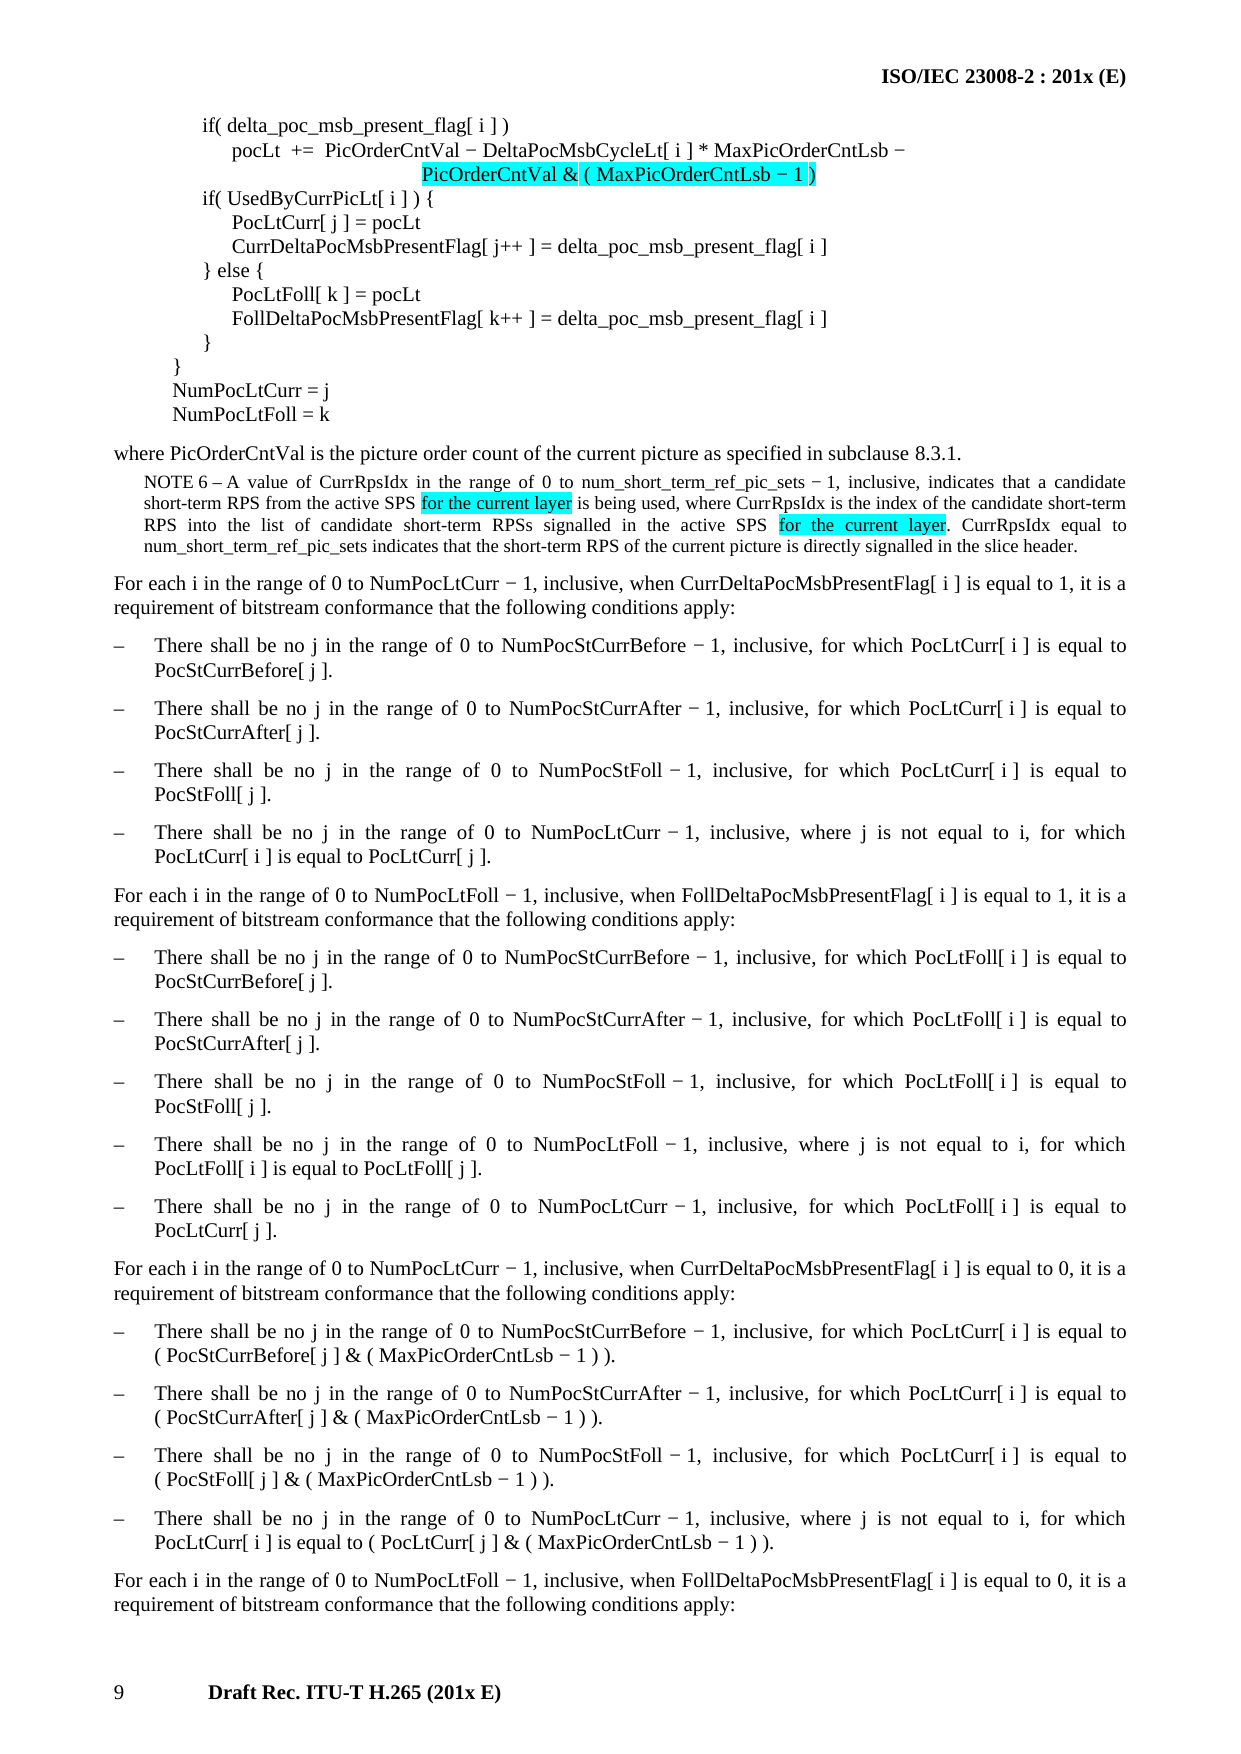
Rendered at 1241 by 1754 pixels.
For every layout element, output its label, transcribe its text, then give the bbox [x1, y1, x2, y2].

list There shall be no j in the range of 0 to NumPocStFoll − 1, inclusive, for which PocLtCurr[ i ] is equal to PocStFoll[ j ]. [113, 758, 1127, 806]
list There shall be no j in the range of 0 to NumPocLtCurr − 1, inclusive, where j is not equal to i, for which PocLtCurr[ i ] is equal to ( PocLtCurr[ j ] & ( MaxPicOrderCntLsb − 1 ) ). [113, 1506, 1127, 1554]
list There shall be no j in the range of 0 to NumPocStCurrAfter − 1, inclusive, for which PocLtFoll[ i ] is equal to PocStCurrAfter[ j ]. [113, 1007, 1127, 1055]
list There shall be no j in the range of 0 to NumPocStCurrBefore − 1, inclusive, for which PocLtCurr[ i ] is equal to PocStCurrBefore[ j ]. [113, 633, 1127, 682]
list There shall be no j in the range of 0 to NumPocStFoll − 1, inclusive, for which PocLtCurr[ i ] is equal to ( PocStFoll[ j ] & ( MaxPicOrderCntLsb − 1 ) ). [113, 1443, 1127, 1491]
list There shall be no j in the range of 0 to NumPocLtFoll − 1, inclusive, where j is not equal to i, for which PocLtFoll[ i ] is equal to PocLtFoll[ j ]. [113, 1132, 1127, 1180]
list There shall be no j in the range of 0 to NumPocStCurrAfter − 1, inclusive, for which PocLtCurr[ i ] is equal to PocStCurrAfter[ j ]. [113, 696, 1127, 744]
list There shall be no j in the range of 0 to NumPocStCurrBefore − 1, inclusive, for which PocLtFoll[ i ] is equal to PocStCurrBefore[ j ]. [113, 945, 1127, 993]
list There shall be no j in the range of 0 to NumPocStFoll − 1, inclusive, for which PocLtFoll[ i ] is equal to PocStFoll[ j ]. [113, 1069, 1127, 1118]
list There shall be no j in the range of 0 to NumPocStCurrAfter − 1, inclusive, for which PocLtCurr[ i ] is equal to ( PocStCurrAfter[ j ] & ( MaxPicOrderCntLsb − 1 ) ). [113, 1381, 1127, 1429]
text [172, 113, 1127, 426]
list There shall be no j in the range of 0 to NumPocLtCurr − 1, inclusive, for which PocLtFoll[ i ] is equal to PocLtCurr[ j ]. [113, 1194, 1127, 1242]
text For each i in the range of 0 to NumPocLtCurr − 1, inclusive, when CurrDeltaPocMsbPresentFlag[ i ] is equal to 1, it is a requirement of bitstream conformance that the following conditions apply: [113, 571, 1127, 619]
text For each i in the range of 0 to NumPocLtFoll − 1, inclusive, when FollDeltaPocMsbPresentFlag[ i ] is equal to 1, it is a requirement of bitstream conformance that the following conditions apply: [113, 883, 1127, 931]
text For each i in the range of 0 to NumPocLtFoll − 1, inclusive, when FollDeltaPocMsbPresentFlag[ i ] is equal to 0, it is a requirement of bitstream conformance that the following conditions apply: [113, 1568, 1127, 1616]
list There shall be no j in the range of 0 to NumPocLtCurr − 1, inclusive, where j is not equal to i, for which PocLtCurr[ i ] is equal to PocLtCurr[ j ]. [113, 820, 1127, 868]
text where PicOrderCntVal is the picture order count of the current picture as specified in subclause 8.3.1. [113, 440, 1127, 464]
list There shall be no j in the range of 0 to NumPocStCurrBefore − 1, inclusive, for which PocLtCurr[ i ] is equal to ( PocStCurrBefore[ j ] & ( MaxPicOrderCntLsb − 1 ) ). [113, 1319, 1127, 1367]
text For each i in the range of 0 to NumPocLtCurr − 1, inclusive, when CurrDeltaPocMsbPresentFlag[ i ] is equal to 0, it is a requirement of bitstream conformance that the following conditions apply: [113, 1256, 1127, 1304]
